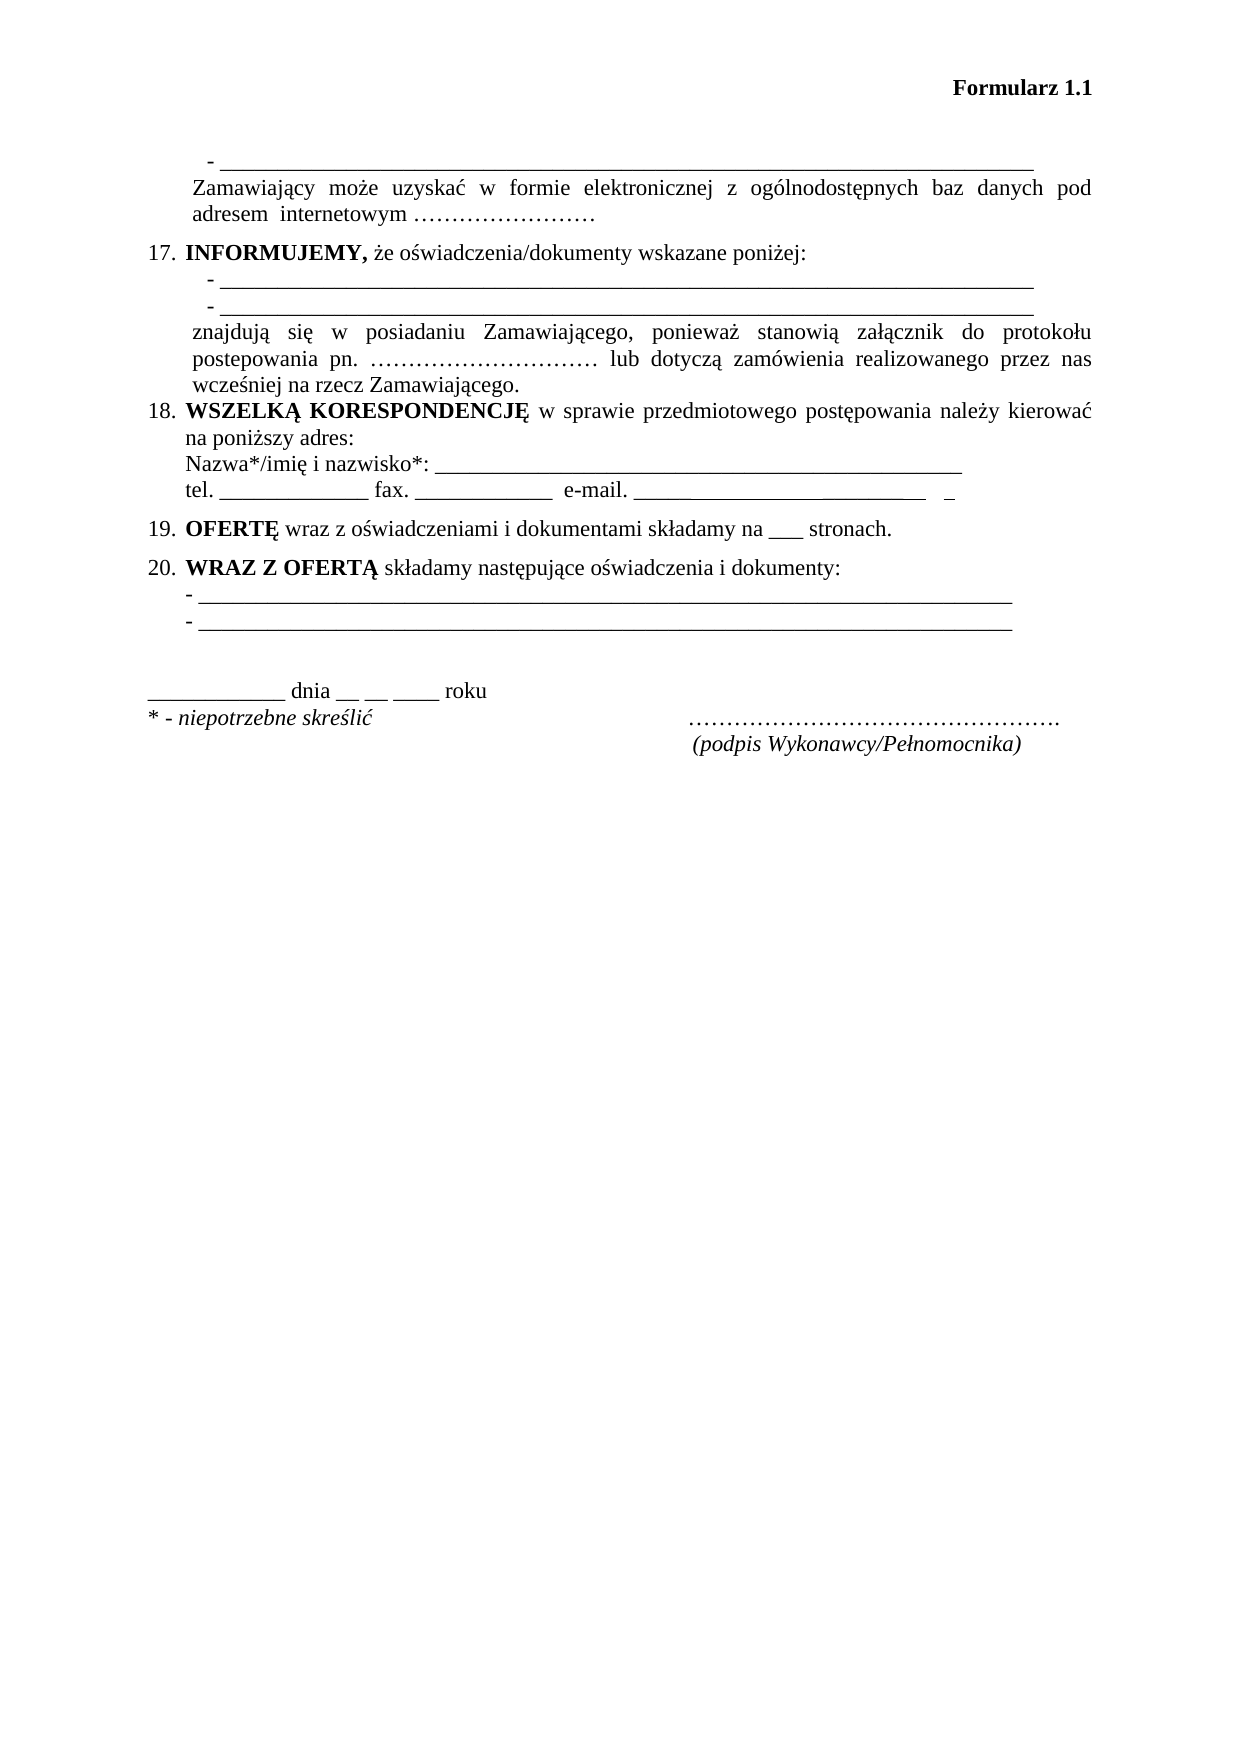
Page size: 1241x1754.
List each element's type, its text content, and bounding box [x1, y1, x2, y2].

list OFERTĘ wraz z oświadczeniami i dokumentami składamy na ___ stronach. [148, 515, 1093, 542]
text Zamawiający może uzyskać w formie elektronicznej z ogólnodostępnych baz danych pod adresem internetowym …………………… [192, 174, 1093, 227]
text - _______________________________________________________________________ [207, 266, 1093, 292]
text Nazwa*/imię i nazwisko*: ______________________________________________ [185, 450, 1093, 476]
text - _______________________________________________________________________ [185, 607, 1093, 633]
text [207, 148, 1093, 174]
text znajdują się w posiadaniu Zamawiającego, ponieważ stanowią załącznik do protokołu postepowania pn. ………………………… lub dotyczą zamówienia realizowanego przez nas wcześniej na rzecz Zamawiającego. [192, 318, 1093, 397]
text tel. _____________ fax. ____________ e-mail. _____ _______ [185, 476, 1093, 503]
text - _______________________________________________________________________ [207, 292, 1093, 318]
list INFORMUJEMY, że oświadczenia/dokumenty wskazane poniżej: [148, 239, 1093, 266]
text - _______________________________________________________________________ [185, 580, 1093, 607]
text * - niepotrzebne skreślić …………………………………………. [148, 704, 1093, 730]
text (podpis Wykonawcy/Pełnomocnika) [148, 730, 1093, 757]
text ____________ dnia __ __ ____ roku [148, 668, 1093, 704]
list WSZELKĄ KORESPONDENCJĘ w sprawie przedmiotowego postępowania należy kierować na poniższy adres: [148, 397, 1093, 450]
list WRAZ Z OFERTĄ składamy następujące oświadczenia i dokumenty: [148, 554, 1093, 580]
